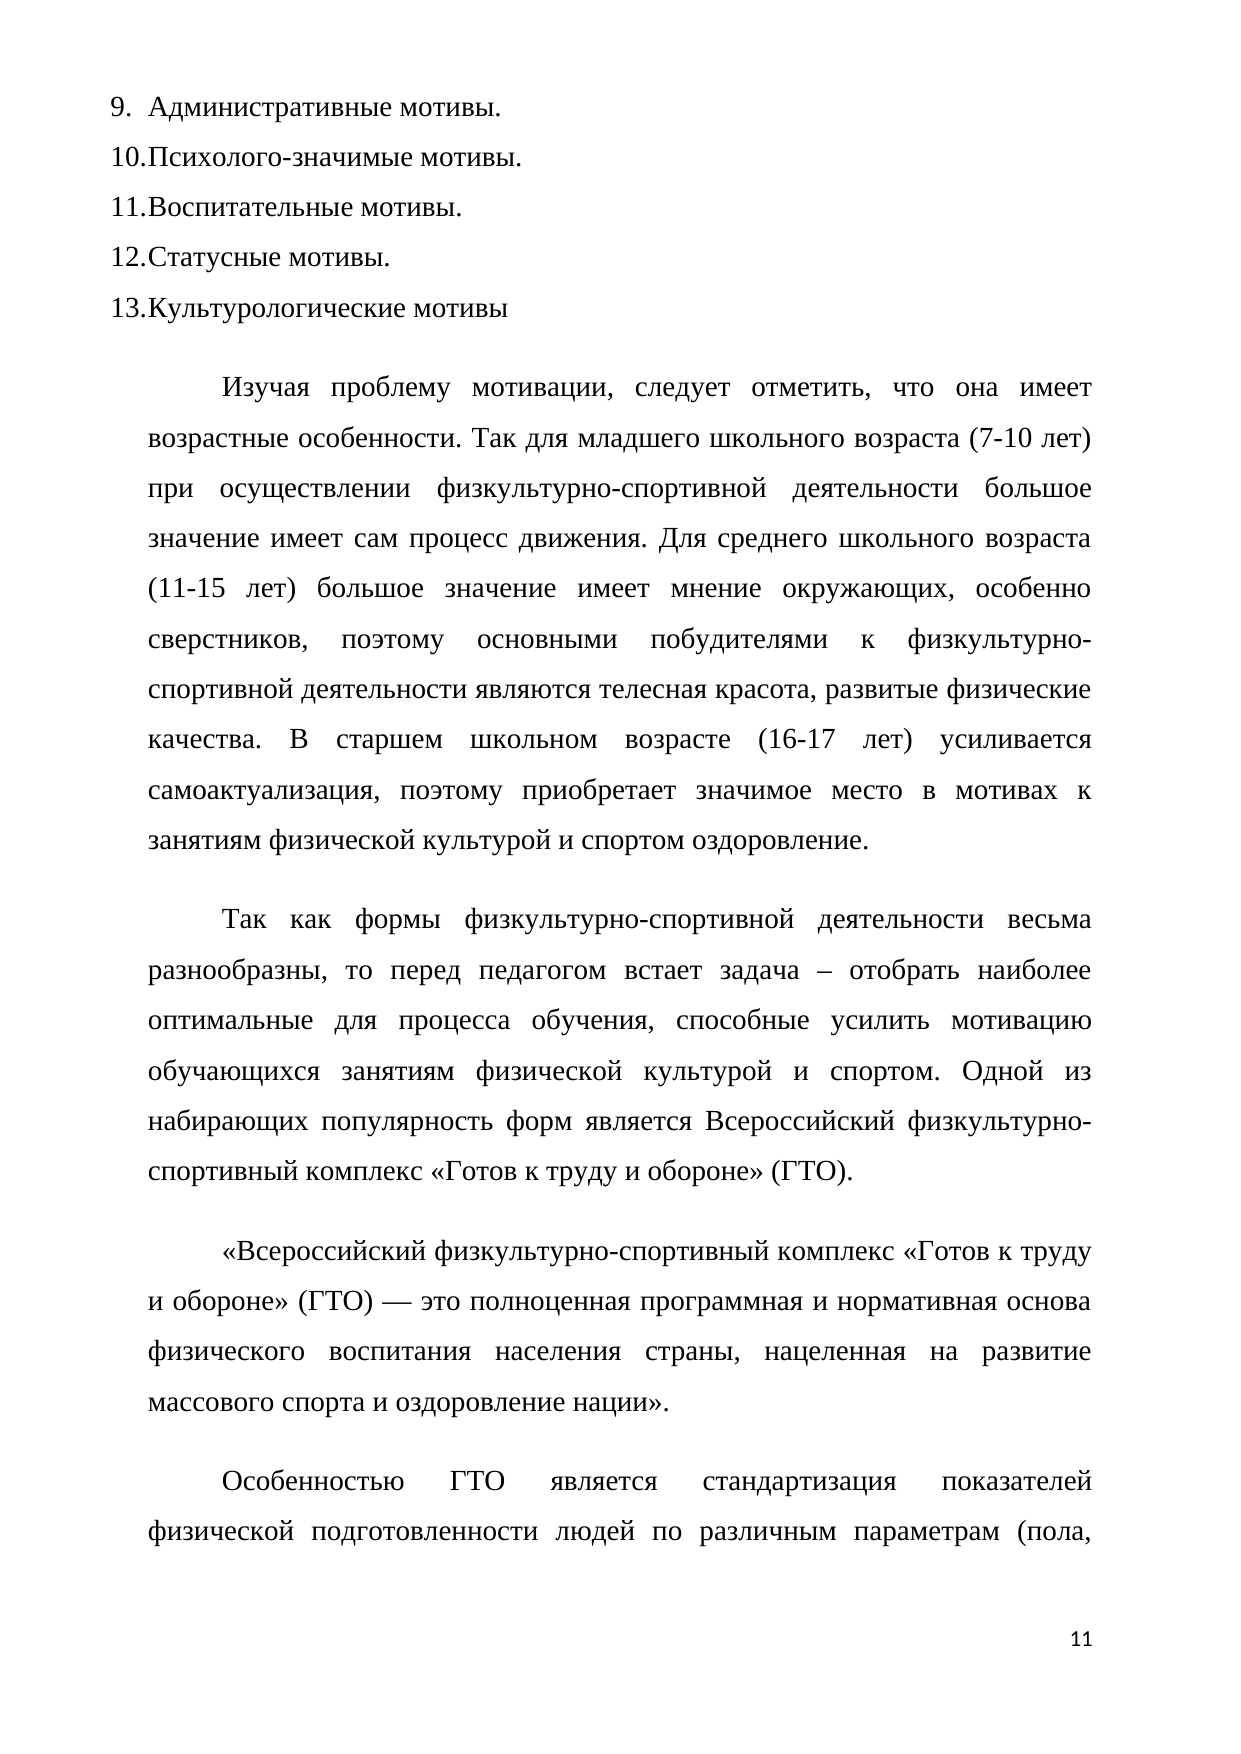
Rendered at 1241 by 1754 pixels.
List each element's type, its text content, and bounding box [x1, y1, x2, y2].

list Культурологические мотивы [110, 290, 1092, 323]
list Воспитательные мотивы. [110, 189, 1092, 223]
text Изучая проблему мотивации, следует отметить, что она имеет возрастные особенности. Так для младшего школьного возраста (7-10 лет) при осуществлении физкультурно-спортивной деятельности большое значение имеет сам процесс движения. Для среднего школьного возраста (11-15 лет) большое значение имеет мнение окружающих, особенно сверстников, поэтому основными побудителями к физкультурно-спортивной деятельности являются телесная красота, развитые физические качества. В старшем школьном возрасте (16-17 лет) усиливается самоактуализация, поэтому приобретает значимое место в мотивах к занятиям физической культурой и спортом оздоровление. [148, 369, 1092, 856]
list Административные мотивы. [110, 89, 1092, 122]
list Психолого-значимые мотивы. [110, 139, 1092, 172]
text Так как формы физкультурно-спортивной деятельности весьма разнообразны, то перед педагогом встает задача – отобрать наиболее оптимальные для процесса обучения, способные усилить мотивацию обучающихся занятиям физической культурой и спортом. Одной из набирающих популярность форм является Всероссийский физкультурно-спортивный комплекс «Готов к труду и обороне» (ГТО). [148, 902, 1092, 1187]
text «Всероссийский физкультурно-спортивный комплекс «Готов к труду и обороне» (ГТО) — это полноценная программная и нормативная основа физического воспитания населения страны, нацеленная на развитие массового спорта и оздоровление нации». [148, 1233, 1092, 1417]
list Статусные мотивы. [110, 239, 1092, 273]
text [148, 1463, 1092, 1547]
